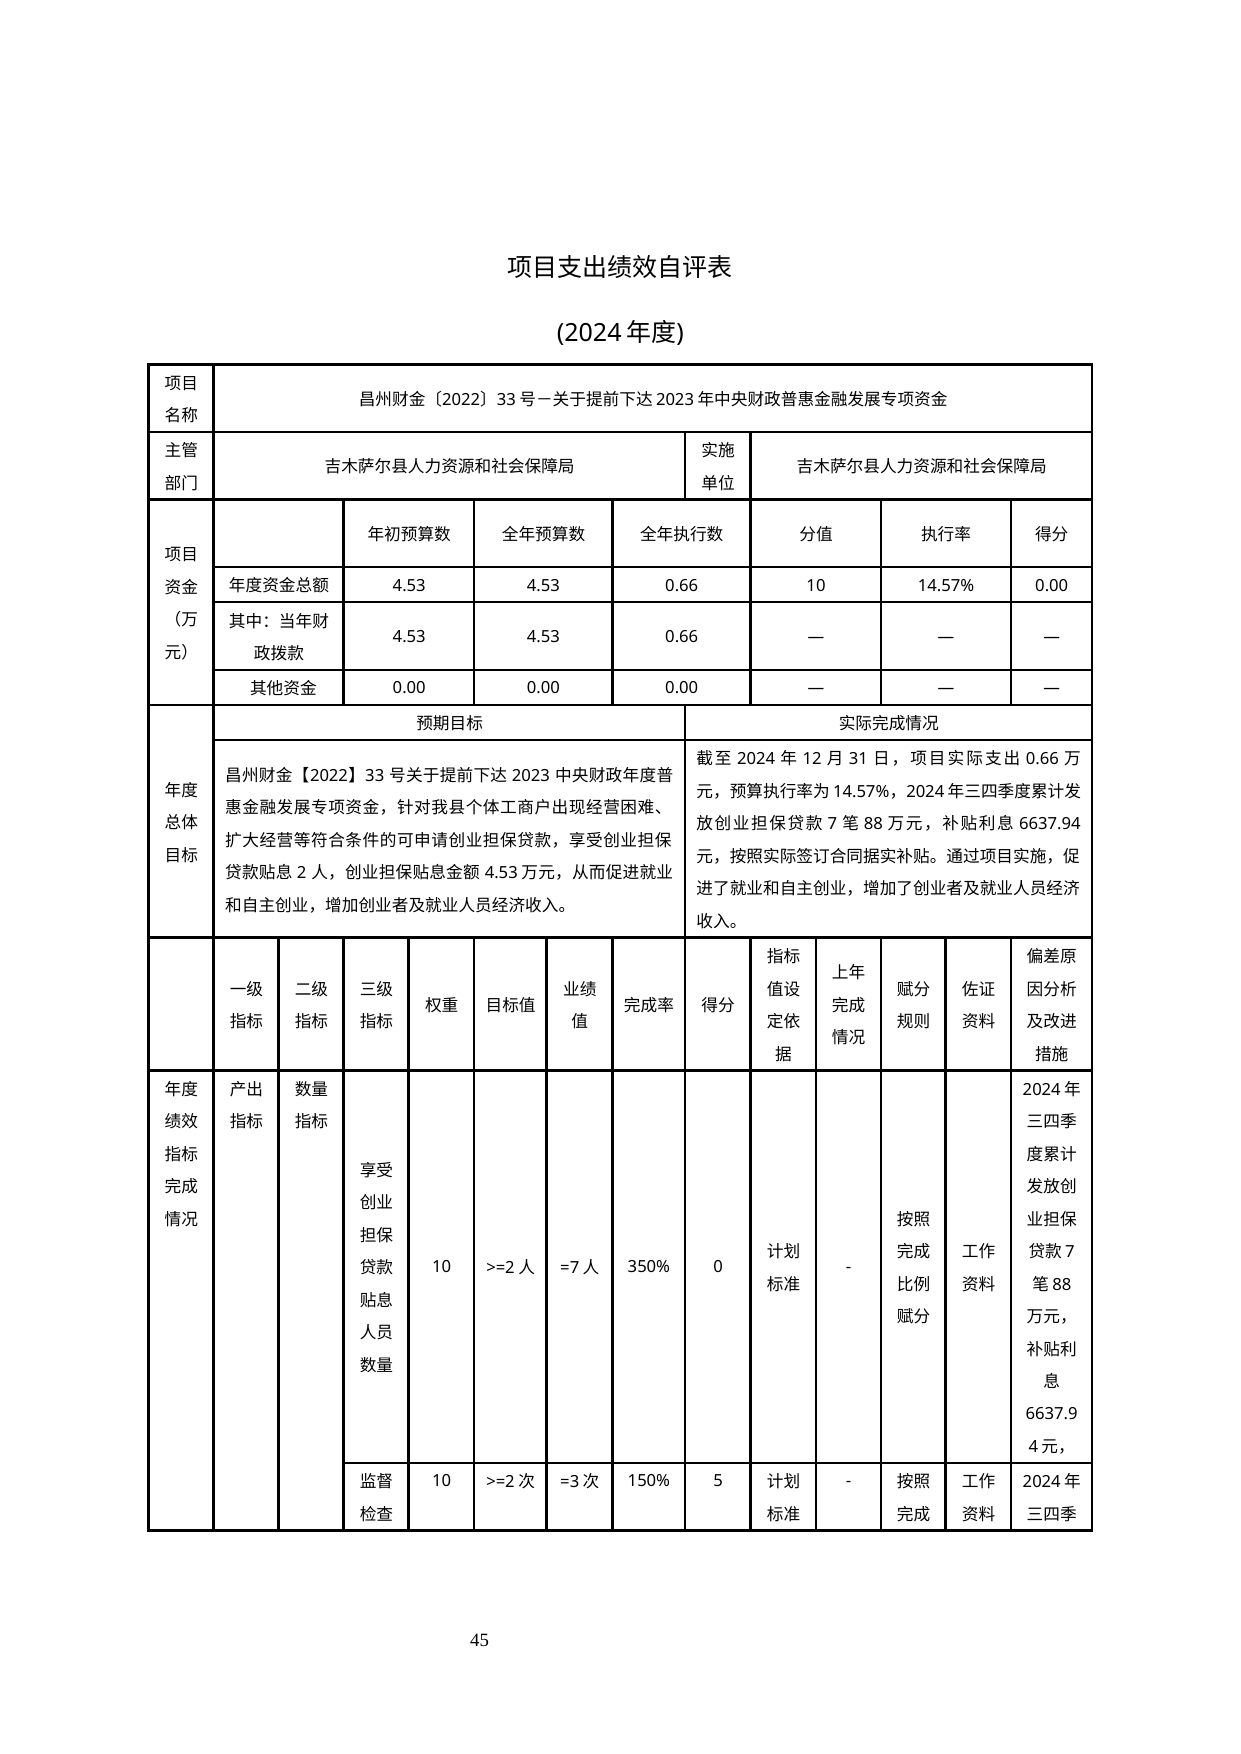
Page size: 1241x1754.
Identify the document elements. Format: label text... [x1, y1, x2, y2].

table_header 项目支出绩效自评表 [148, 233, 1092, 298]
table_cell 4.53 [475, 568, 611, 601]
table_cell 年度绩效指标完成情况 [150, 1072, 212, 1529]
table_cell (2024年度) [148, 298, 1092, 363]
table_cell 一级指标 [215, 939, 277, 1069]
table_cell 4.53 [475, 603, 611, 668]
table_cell 监督检查次数 [345, 1464, 407, 1529]
table_cell 偏差原因分析及改进措施 [1012, 939, 1091, 1069]
table_cell 业绩值 [548, 939, 611, 1069]
table_cell 执行率 [882, 501, 1010, 566]
table_cell =3次 [548, 1464, 611, 1529]
table_cell 工作资料 [947, 1464, 1010, 1529]
table_cell 计划标准 [752, 1464, 815, 1529]
table_cell [215, 501, 342, 566]
table_cell 产出指标 [215, 1072, 277, 1529]
table_cell 10 [410, 1464, 473, 1529]
table_cell 4.53 [345, 603, 473, 668]
table_cell 截至2024年12月31日，项目实际支出0.66万元，预算执行率为14.57%，2024年三四季度累计发放创业担保贷款7笔88万元，补贴利息6637.94元，按照实际签订合同据实补贴。通过项目实施，促进了就业和自主创业，增加了创业者及就业人员经济收入。 [686, 741, 1091, 936]
table_cell — [752, 603, 880, 668]
table_cell 年度总体目标 [150, 706, 212, 936]
table_cell 三级指标 [345, 939, 407, 1069]
table_cell 10 [752, 568, 880, 601]
table_cell 实施单位 [686, 433, 749, 498]
table_cell >=2次 [475, 1464, 545, 1529]
table_cell >=2人 [475, 1072, 545, 1461]
table_cell 0.00 [475, 671, 611, 703]
table_cell 项目资金（万元） [150, 501, 212, 703]
table_cell — [882, 671, 1010, 703]
table_cell 其中：当年财政拨款 [215, 603, 342, 668]
table_cell 全年预算数 [475, 501, 611, 566]
table_cell 完成率 [614, 939, 684, 1069]
table_cell — [752, 671, 880, 703]
table_cell 2024年三四季度累计发放创业担保贷款7笔88万元，补贴利息6637.94元， [1012, 1072, 1091, 1461]
table_cell 昌州财金〔2022〕33号－关于提前下达2023年中央财政普惠金融发展专项资金 [215, 366, 1091, 431]
table_cell - [817, 1072, 880, 1461]
table_cell 0.66 [614, 603, 749, 668]
table_cell 昌州财金【2022】33 号关于提前下达 2023 中央财政年度普惠金融发展专项资金，针对我县个体工商户出现经营困难、扩大经营等符合条件的可申请创业担保贷款，享受创业担保贷款贴息 2 人，创业担保贴息金额 4.53万元，从而促进就业和自主创业，增加创业者及就业人员经济收入。 [215, 741, 684, 936]
table_cell 0.00 [345, 671, 473, 703]
table_cell 0.00 [614, 671, 749, 703]
table_cell 0.66 [614, 568, 749, 601]
table_cell 按照完成比例赋分 [882, 1464, 944, 1529]
table_cell =7人 [548, 1072, 611, 1461]
table_cell [150, 939, 212, 1069]
table_cell 项目名称 [150, 366, 212, 431]
table_cell — [882, 603, 1010, 668]
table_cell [1012, 1464, 1091, 1529]
table_cell 数量指标 [280, 1072, 342, 1529]
table_cell — [1012, 603, 1091, 668]
table_cell 其他资金 [215, 671, 342, 703]
table_cell 350% [614, 1072, 684, 1461]
table_cell 年初预算数 [345, 501, 473, 566]
table_cell 5 [686, 1464, 749, 1529]
table_cell 目标值 [475, 939, 545, 1069]
table_cell 得分 [1012, 501, 1091, 566]
table_cell 预期目标 [215, 706, 684, 739]
table_cell 二级指标 [280, 939, 342, 1069]
table_cell 吉木萨尔县人力资源和社会保障局 [215, 433, 684, 498]
table_cell 150% [614, 1464, 684, 1529]
table_cell 吉木萨尔县人力资源和社会保障局 [752, 433, 1091, 498]
table_cell 享受创业担保贷款贴息人员数量 [345, 1072, 407, 1461]
table_cell 佐证资料 [947, 939, 1010, 1069]
table_cell 0 [686, 1072, 749, 1461]
table_cell 赋分规则 [882, 939, 944, 1069]
table_cell 年度资金总额 [215, 568, 342, 601]
table_cell 工作资料 [947, 1072, 1010, 1461]
table_cell 主管部门 [150, 433, 212, 498]
table_cell 14.57% [882, 568, 1010, 601]
table_cell 0.00 [1012, 568, 1091, 601]
table_cell 实际完成情况 [686, 706, 1091, 739]
table_cell 分值 [752, 501, 880, 566]
table_cell — [1012, 671, 1091, 703]
table_cell 按照完成比例赋分 [882, 1072, 944, 1461]
table_cell 指标值设定依据 [752, 939, 815, 1069]
table_cell - [817, 1464, 880, 1529]
table_cell 全年执行数 [614, 501, 749, 566]
table_cell 计划标准 [752, 1072, 815, 1461]
table_cell 10 [410, 1072, 473, 1461]
table_cell 上年完成情况 [817, 939, 880, 1069]
table_cell 权重 [410, 939, 473, 1069]
table_cell 4.53 [345, 568, 473, 601]
table_cell 得分 [686, 939, 749, 1069]
